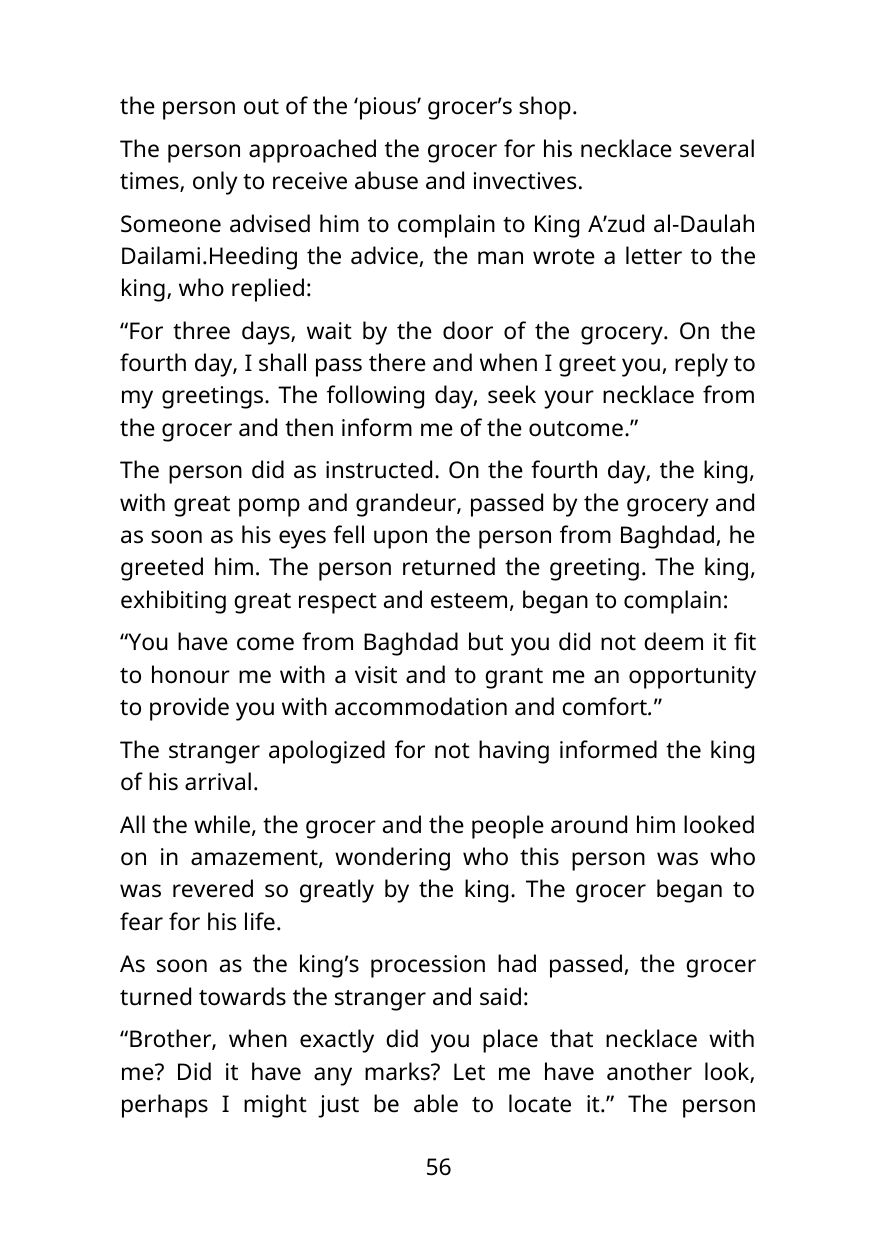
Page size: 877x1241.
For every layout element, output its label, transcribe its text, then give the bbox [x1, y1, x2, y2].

text All the while, the grocer and the people around him looked on in amazement, wondering who this person was who was revered so greatly by the king. The grocer began to fear for his life. [120, 807, 757, 936]
text The stranger apologized for not having informed the king of his arrival. [120, 732, 757, 797]
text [120, 1022, 757, 1119]
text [120, 88, 757, 121]
text “For three days, wait by the door of the grocery. On the fourth day, I shall pass there and when I greet you, reply to my greetings. The following day, seek your necklace from the grocer and then inform me of the outcome.” [120, 313, 757, 443]
text The person did as instructed. On the fourth day, the king, with great pomp and grandeur, passed by the grocery and as soon as his eyes fell upon the person from Baghdad, he greeted him. The person returned the greeting. The king, exhibiting great respect and esteem, began to complain: [120, 453, 757, 614]
text “You have come from Baghdad but you did not deem it fit to honour me with a visit and to grant me an opportunity to provide you with accommodation and comfort.” [120, 625, 757, 722]
text The person approached the grocer for his necklace several times, only to receive abuse and invectives. [120, 131, 757, 196]
text As soon as the king’s procession had passed, the grocer turned towards the stranger and said: [120, 947, 757, 1011]
text Someone advised him to complain to King A’zud al-Daulah Dailami.Heeding the advice, the man wrote a letter to the king, who replied: [120, 206, 757, 303]
